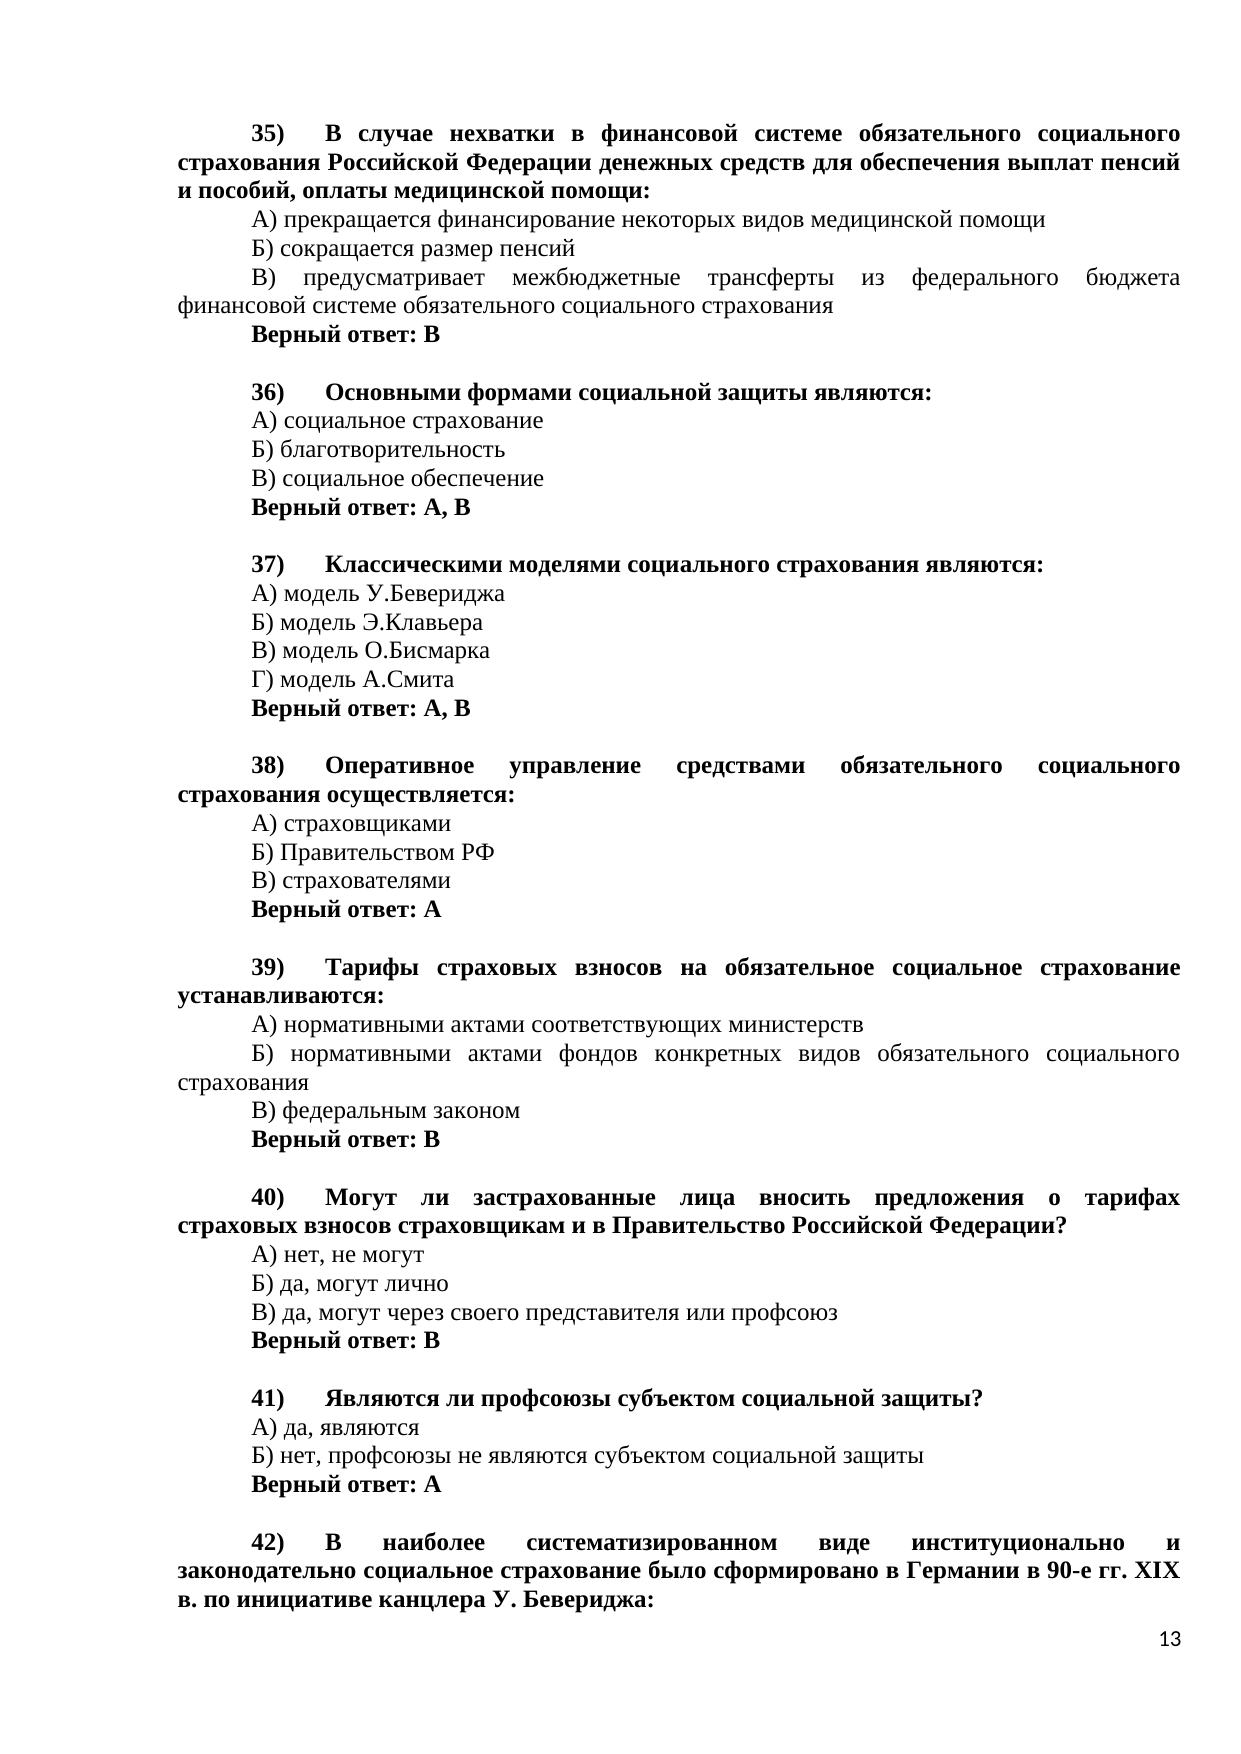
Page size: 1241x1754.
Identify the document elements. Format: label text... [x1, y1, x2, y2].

text В) социальное обеспечение [177, 463, 1181, 492]
text А) нормативными актами соответствующих министерств [177, 1009, 1181, 1038]
text В) предусматривает межбюджетные трансферты из федерального бюджета финансовой системе обязательного социального страхования [177, 262, 1181, 319]
text Б) нормативными актами фондов конкретных видов обязательного социального страхования [177, 1038, 1181, 1096]
text Б) Правительством РФ [177, 837, 1181, 866]
text А) модель У.Бевериджа [177, 578, 1181, 607]
text Б) модель Э.Клавьера [177, 607, 1181, 636]
text Б) благотворительность [177, 434, 1181, 463]
text В) федеральным законом [177, 1096, 1181, 1124]
list В случае нехватки в финансовой системе обязательного социального страхования Российской Федерации денежных средств для обеспечения выплат пенсий и пособий, оплаты медицинской помощи: [177, 118, 1181, 204]
text Верный ответ: В [177, 1326, 1181, 1354]
text А) да, являются [177, 1412, 1181, 1441]
text А) нет, не могут [177, 1239, 1181, 1268]
text Б) сокращается размер пенсий [177, 233, 1181, 262]
list Оперативное управление средствами обязательного социального страхования осуществляется: [177, 751, 1181, 808]
text В) страхователями [177, 866, 1181, 894]
text Б) да, могут лично [177, 1268, 1181, 1297]
text Г) модель А.Смита [177, 664, 1181, 693]
text В) да, могут через своего представителя или профсоюз [177, 1297, 1181, 1326]
text Верный ответ: А, В [177, 693, 1181, 722]
list Могут ли застрахованные лица вносить предложения о тарифах страховых взносов страховщикам и в Правительство Российской Федерации? [177, 1182, 1181, 1239]
text Верный ответ: В [177, 319, 1181, 348]
text Верный ответ: А, В [177, 492, 1181, 521]
text А) социальное страхование [177, 406, 1181, 434]
list Классическими моделями социального страхования являются: [177, 549, 1181, 578]
list Являются ли профсоюзы субъектом социальной защиты? [177, 1383, 1181, 1412]
text Верный ответ: А [177, 1469, 1181, 1498]
text В) модель О.Бисмарка [177, 636, 1181, 664]
text Верный ответ: А [177, 894, 1181, 923]
text Верный ответ: В [177, 1124, 1181, 1153]
text А) страховщиками [177, 808, 1181, 837]
text А) прекращается финансирование некоторых видов медицинской помощи [177, 204, 1181, 233]
text Б) нет, профсоюзы не являются субъектом социальной защиты [177, 1441, 1181, 1469]
list В наиболее систематизированном виде институционально и законодательно социальное страхование было сформировано в Германии в 90-е гг. XIX в. по инициативе канцлера У. Бевериджа: [177, 1527, 1181, 1613]
list Тарифы страховых взносов на обязательное социальное страхование устанавливаются: [177, 952, 1181, 1009]
list Основными формами социальной защиты являются: [177, 377, 1181, 406]
